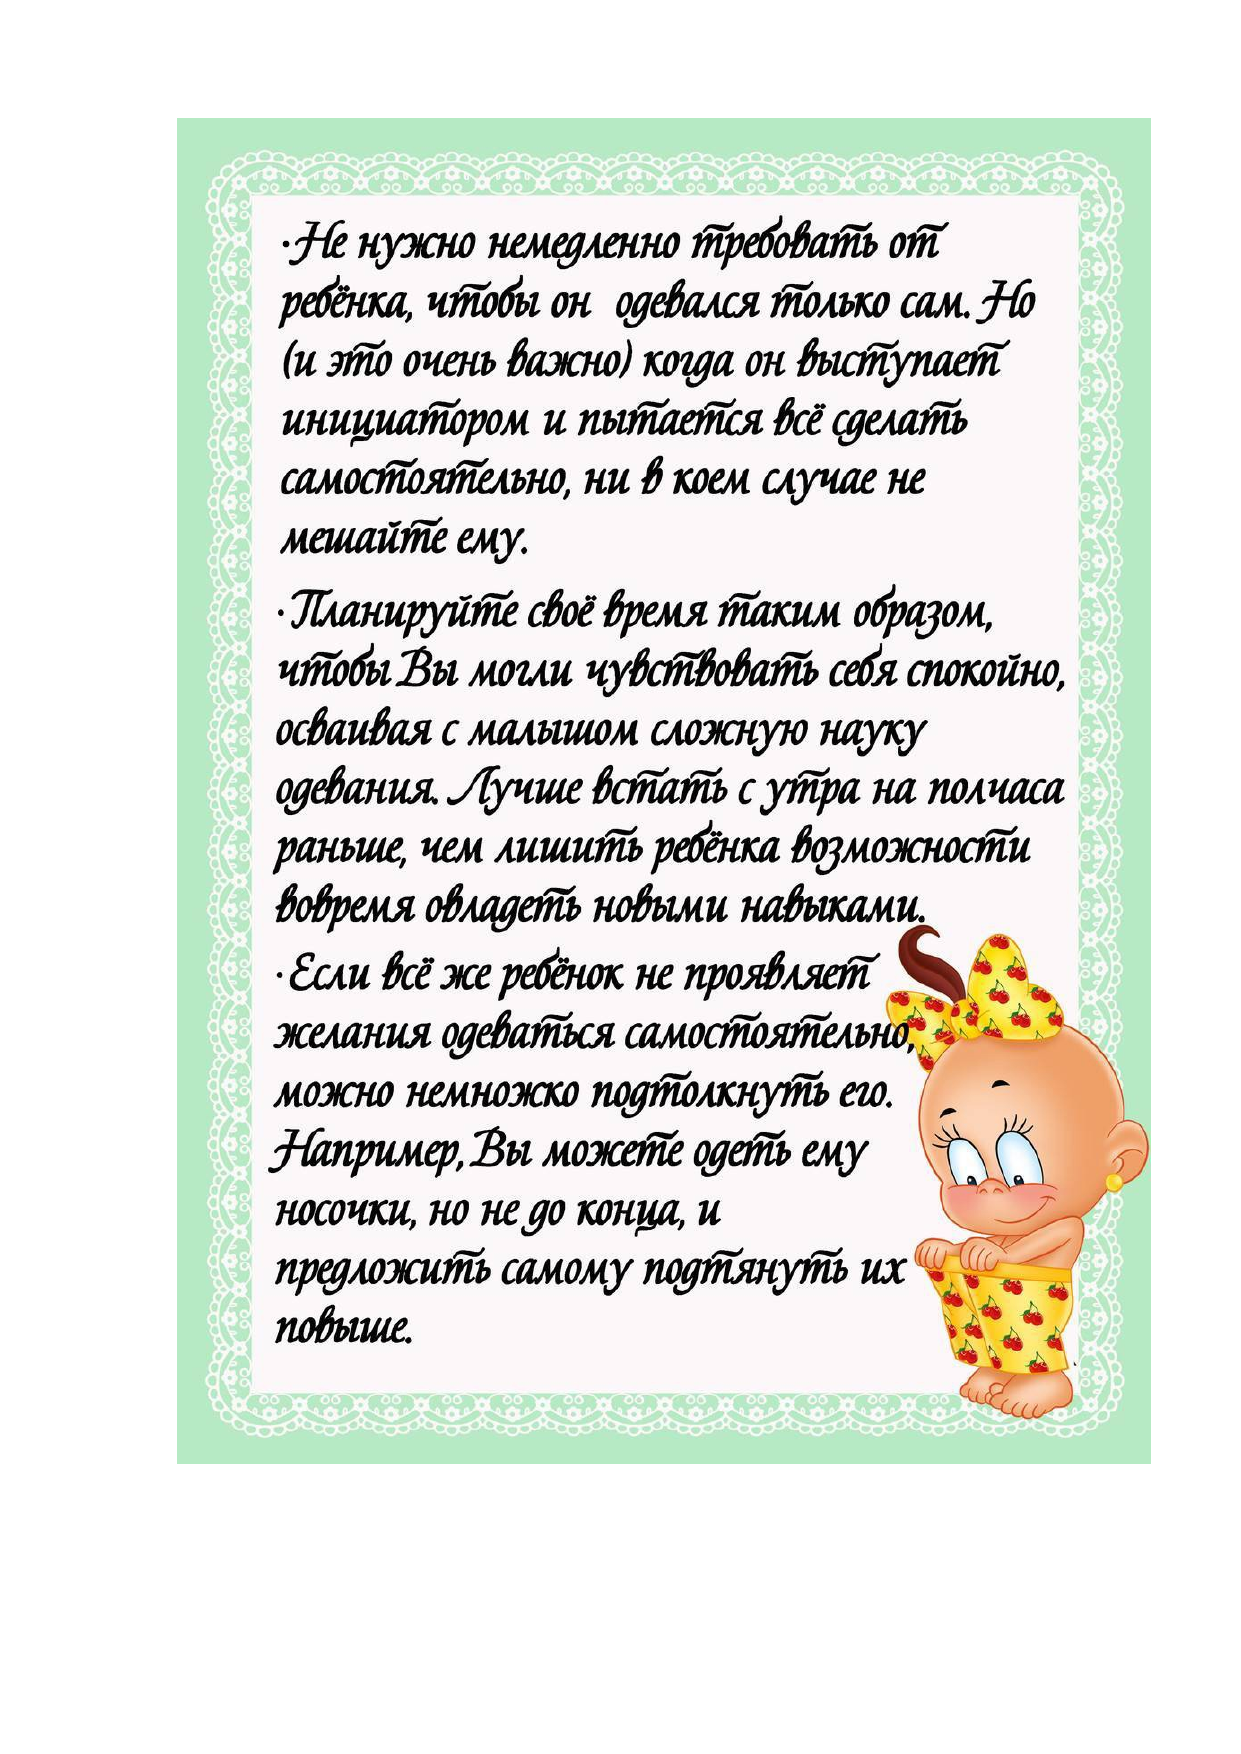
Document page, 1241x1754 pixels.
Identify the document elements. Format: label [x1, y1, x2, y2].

picture [177, 118, 1151, 1464]
